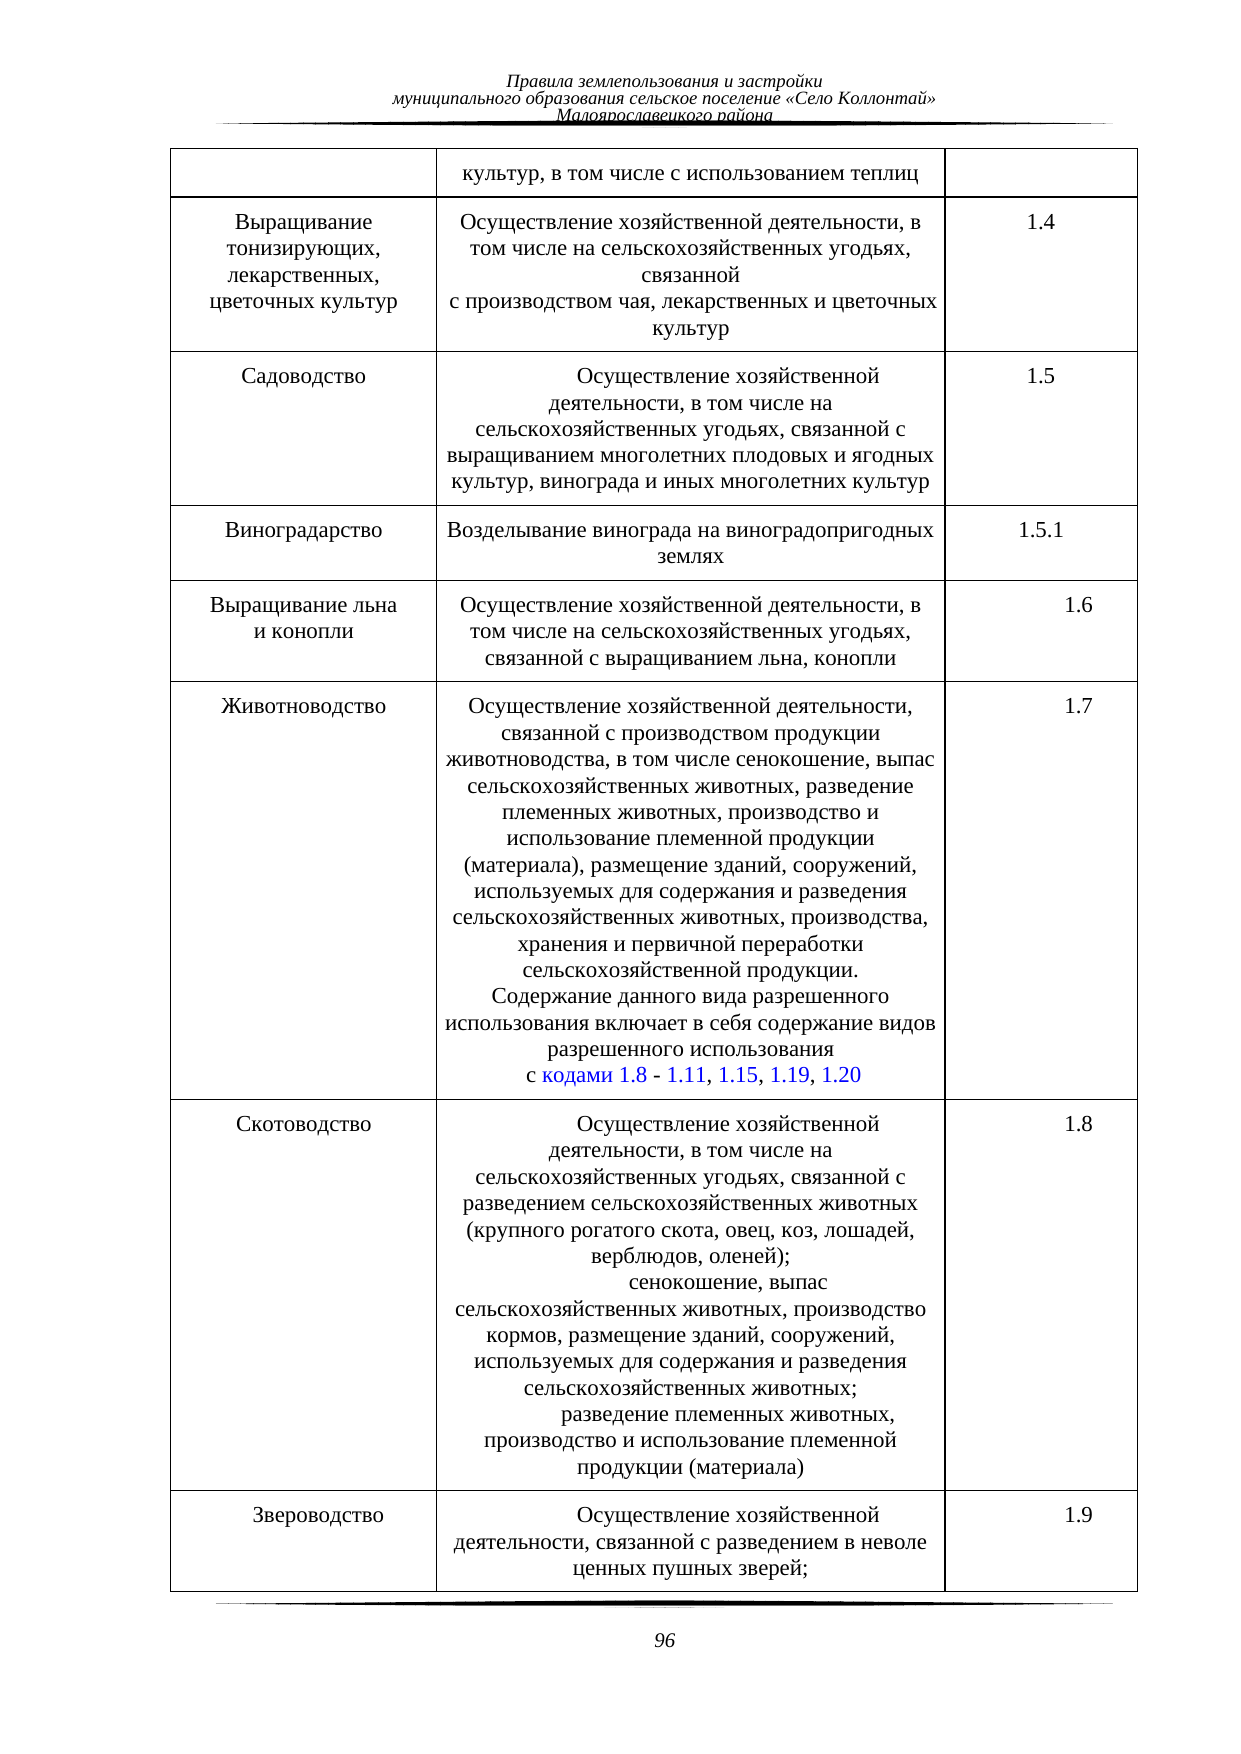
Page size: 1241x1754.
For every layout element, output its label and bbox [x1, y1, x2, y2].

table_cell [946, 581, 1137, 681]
picture [215, 1600, 1113, 1608]
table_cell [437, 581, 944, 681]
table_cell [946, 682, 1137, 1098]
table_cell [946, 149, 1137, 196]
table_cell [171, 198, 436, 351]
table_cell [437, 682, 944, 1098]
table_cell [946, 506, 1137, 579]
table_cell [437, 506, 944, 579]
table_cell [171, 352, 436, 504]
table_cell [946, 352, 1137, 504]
picture [215, 119, 1113, 128]
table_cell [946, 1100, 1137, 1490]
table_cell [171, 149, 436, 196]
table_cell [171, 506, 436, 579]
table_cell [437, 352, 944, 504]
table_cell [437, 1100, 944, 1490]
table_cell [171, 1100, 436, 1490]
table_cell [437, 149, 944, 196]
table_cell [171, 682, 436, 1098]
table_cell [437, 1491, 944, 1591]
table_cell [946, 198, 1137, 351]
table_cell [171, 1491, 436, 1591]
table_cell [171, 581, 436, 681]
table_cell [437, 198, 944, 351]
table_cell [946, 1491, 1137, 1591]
